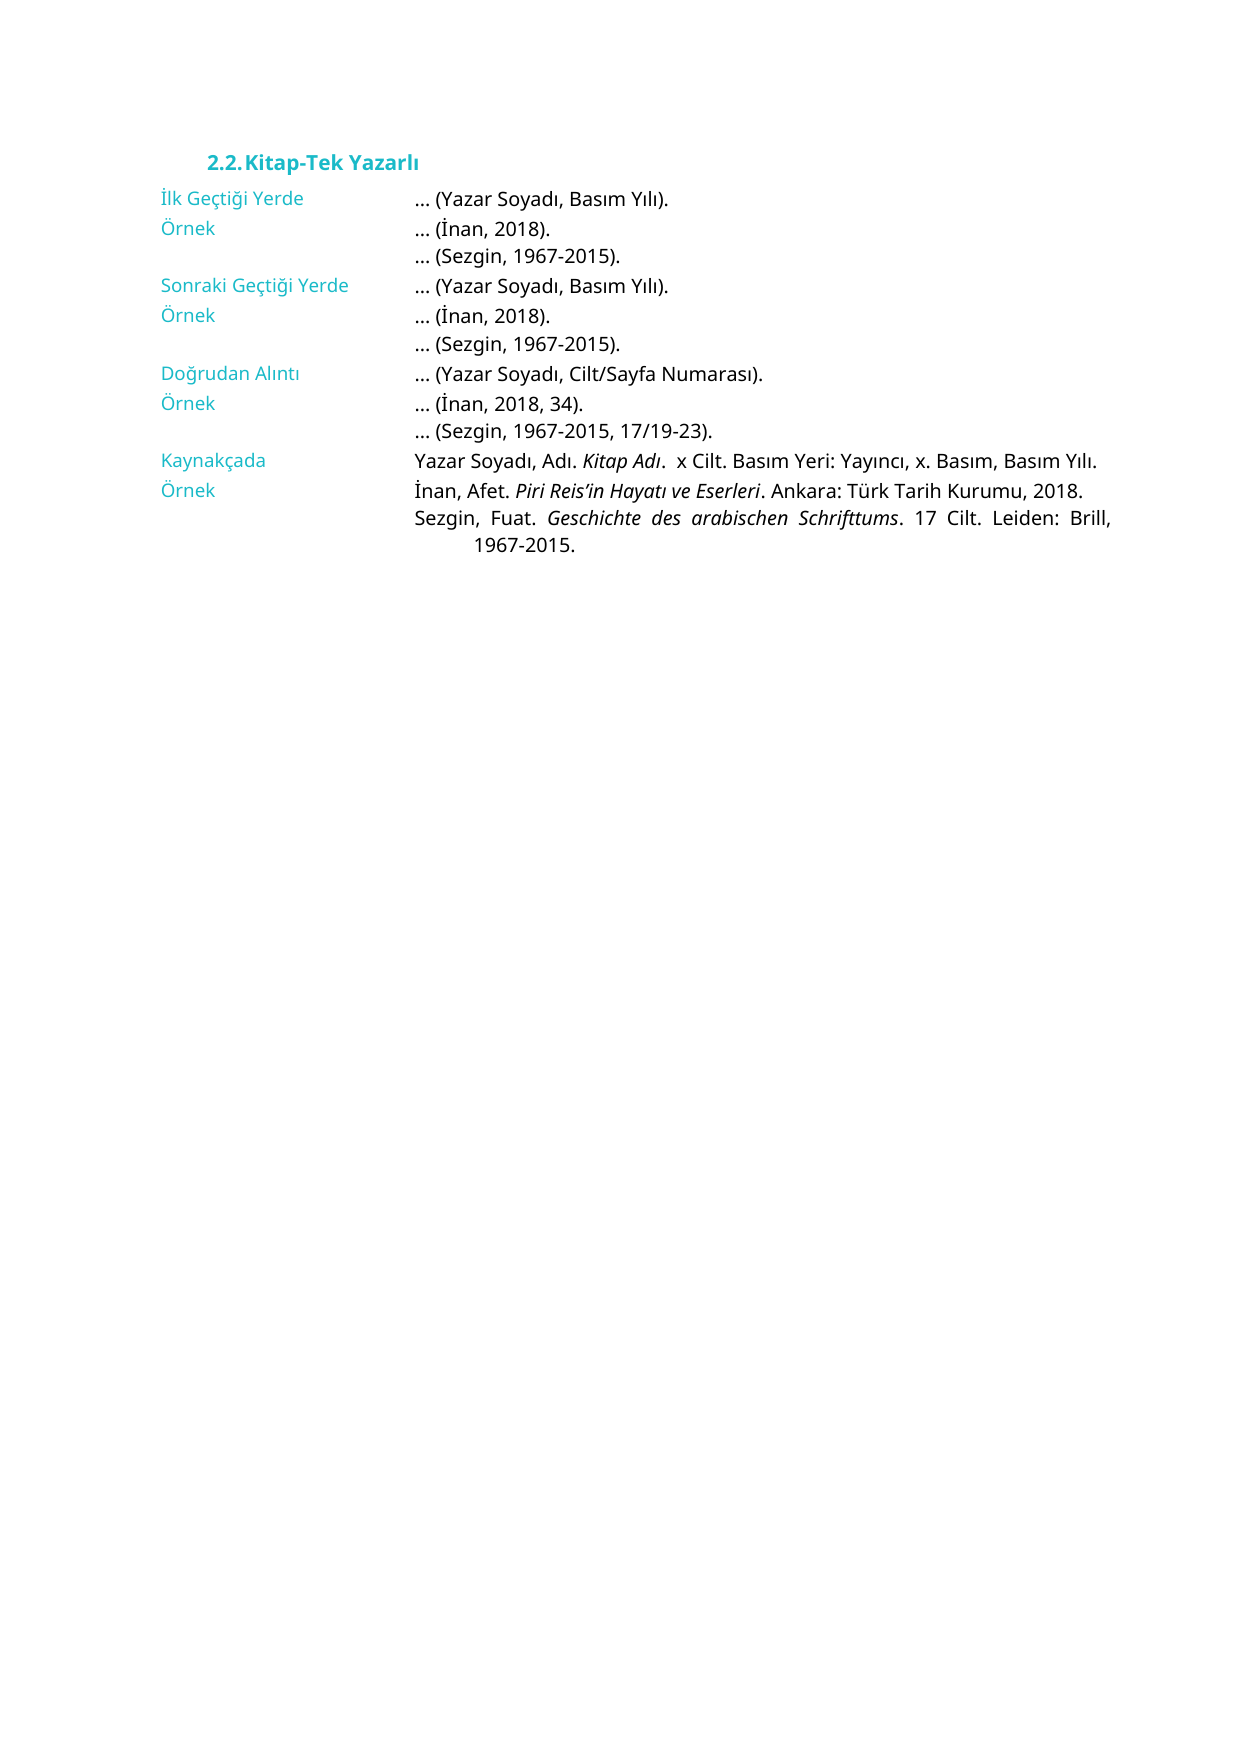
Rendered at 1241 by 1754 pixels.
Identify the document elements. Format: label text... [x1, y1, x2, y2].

table_cell ... (İnan, 2018). ... (Sezgin, 1967-2015). [405, 216, 1121, 269]
table_cell ... (İnan, 2018, 34). ... (Sezgin, 1967-2015, 17/19-23). [405, 390, 1121, 444]
table_header İlk Geçtiği Yerde [151, 186, 402, 212]
subtitle Kitap-Tek Yazarlı [207, 148, 1122, 176]
table_cell Örnek [151, 477, 402, 558]
table_header ... (Yazar Soyadı, Basım Yılı). [405, 186, 1121, 212]
table_cell Örnek [151, 216, 402, 269]
table_cell İnan, Afet. Piri Reis’in Hayatı ve Eserleri. Ankara: Türk Tarih Kurumu, 2018. Sezgin, Fuat. Geschichte des arabischen Schrifttums. 17 Cilt. Leiden: Brill, 1967-2015. [405, 477, 1121, 558]
table_cell Yazar Soyadı, Adı. Kitap Adı. x Cilt. Basım Yeri: Yayıncı, x. Basım, Basım Yılı. [405, 447, 1121, 474]
table_cell ... (Yazar Soyadı, Basım Yılı). [405, 273, 1121, 300]
table_cell ... (İnan, 2018). ... (Sezgin, 1967-2015). [405, 303, 1121, 357]
table_cell ... (Yazar Soyadı, Cilt/Sayfa Numarası). [405, 360, 1121, 387]
table_cell Kaynakçada [151, 447, 402, 474]
table_cell Örnek [151, 303, 402, 357]
table_cell Sonraki Geçtiği Yerde [151, 273, 402, 300]
table_cell Doğrudan Alıntı [151, 360, 402, 387]
table_cell Örnek [151, 390, 402, 444]
